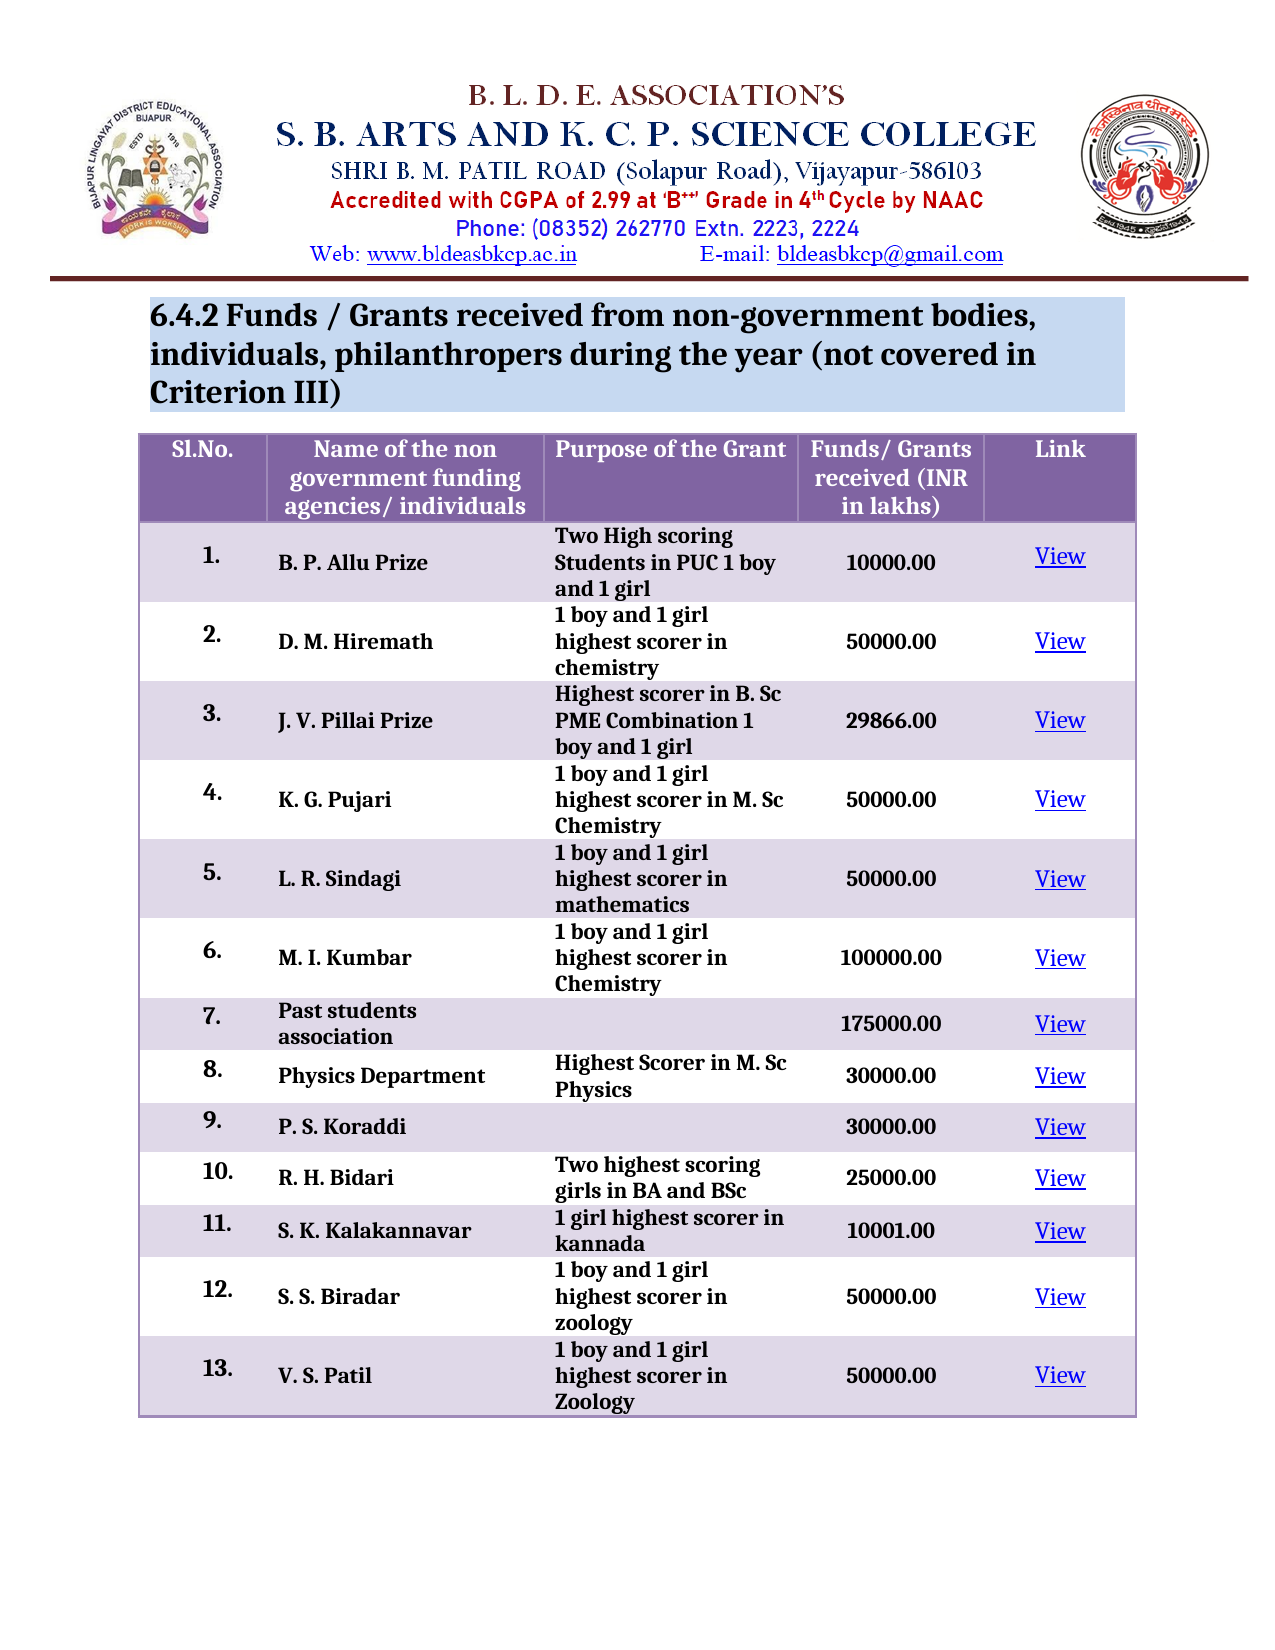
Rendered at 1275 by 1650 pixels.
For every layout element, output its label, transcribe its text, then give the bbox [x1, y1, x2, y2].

table_cell View [984, 1257, 1135, 1336]
table_cell J. V. Pillai Prize [267, 681, 544, 760]
table_header Link [985, 435, 1135, 521]
table_cell Past students association [267, 998, 544, 1050]
table_cell V. S. Patil [267, 1336, 544, 1415]
table_cell 1 boy and 1 girl highest scorer in zoology [544, 1257, 798, 1336]
table_cell [140, 1257, 267, 1336]
table_cell View [984, 998, 1135, 1050]
table_cell View [984, 523, 1135, 602]
table_header Funds/ Grants received (INR in lakhs) [799, 435, 983, 521]
table_cell B. P. Allu Prize [267, 523, 544, 602]
table_cell View [984, 760, 1135, 839]
table_cell 10001.00 [798, 1205, 984, 1257]
table_cell View [984, 1103, 1135, 1152]
table_cell View [984, 602, 1135, 681]
table_cell View [984, 1336, 1135, 1415]
table_cell 175000.00 [798, 998, 984, 1050]
table_cell S. K. Kalakannavar [267, 1205, 544, 1257]
table_cell R. H. Bidari [267, 1152, 544, 1204]
table_cell 1 girl highest scorer in kannada [544, 1205, 798, 1257]
table_cell 50000.00 [798, 1336, 984, 1415]
table_cell [140, 681, 267, 760]
table_cell [140, 523, 267, 602]
table_cell [140, 839, 267, 918]
table_cell [544, 998, 798, 1050]
table_cell 1 boy and 1 girl highest scorer in M. Sc Chemistry [544, 760, 798, 839]
table_cell View [984, 1205, 1135, 1257]
table_cell View [984, 1050, 1135, 1103]
table_cell Physics Department [267, 1050, 544, 1103]
table_header Sl.No. [140, 435, 266, 521]
picture [46, 75, 1252, 297]
table_cell 29866.00 [798, 681, 984, 760]
table_cell 50000.00 [798, 602, 984, 681]
table_cell [140, 1152, 267, 1204]
table_cell L. R. Sindagi [267, 839, 544, 918]
table_cell 1 boy and 1 girl highest scorer in mathematics [544, 839, 798, 918]
table_cell [140, 1050, 267, 1103]
table_cell 50000.00 [798, 1257, 984, 1336]
table_cell [140, 998, 267, 1050]
table_cell View [984, 919, 1135, 997]
table_cell [140, 1103, 267, 1152]
table_cell 30000.00 [798, 1103, 984, 1152]
table_cell [544, 1103, 798, 1152]
table_cell [140, 602, 267, 681]
table_cell 100000.00 [798, 919, 984, 997]
table_header Name of the non government funding agencies/ individuals [268, 435, 543, 521]
table_cell 1 boy and 1 girl highest scorer in Zoology [544, 1336, 798, 1415]
table_cell [140, 1336, 267, 1415]
table_cell S. S. Biradar [267, 1257, 544, 1336]
table_cell D. M. Hiremath [267, 602, 544, 681]
table_cell P. S. Koraddi [267, 1103, 544, 1152]
table_cell 50000.00 [798, 760, 984, 839]
table_cell [140, 919, 267, 997]
table_cell [140, 760, 267, 839]
table_cell Highest Scorer in M. Sc Physics [544, 1050, 798, 1103]
table_cell Two highest scoring girls in BA and BSc [544, 1152, 798, 1204]
table_cell K. G. Pujari [267, 760, 544, 839]
table_cell [140, 1205, 267, 1257]
table_cell M. I. Kumbar [267, 919, 544, 997]
table_cell 10000.00 [798, 523, 984, 602]
table_cell 50000.00 [798, 839, 984, 918]
table_cell 1 boy and 1 girl highest scorer in chemistry [544, 602, 798, 681]
text 6.4.2 Funds / Grants received from non-government bodies, individuals, philanthropers during the year (not covered in Criterion III) [150, 297, 1125, 412]
table_cell 1 boy and 1 girl highest scorer in Chemistry [544, 919, 798, 997]
table_cell 25000.00 [798, 1152, 984, 1204]
table_cell Highest scorer in B. Sc PME Combination 1 boy and 1 girl [544, 681, 798, 760]
table_cell View [984, 839, 1135, 918]
table_cell Two High scoring Students in PUC 1 boy and 1 girl [544, 523, 798, 602]
table_cell View [984, 1152, 1135, 1204]
table_cell 30000.00 [798, 1050, 984, 1103]
table_cell View [984, 681, 1135, 760]
table_header Purpose of the Grant [545, 435, 797, 521]
